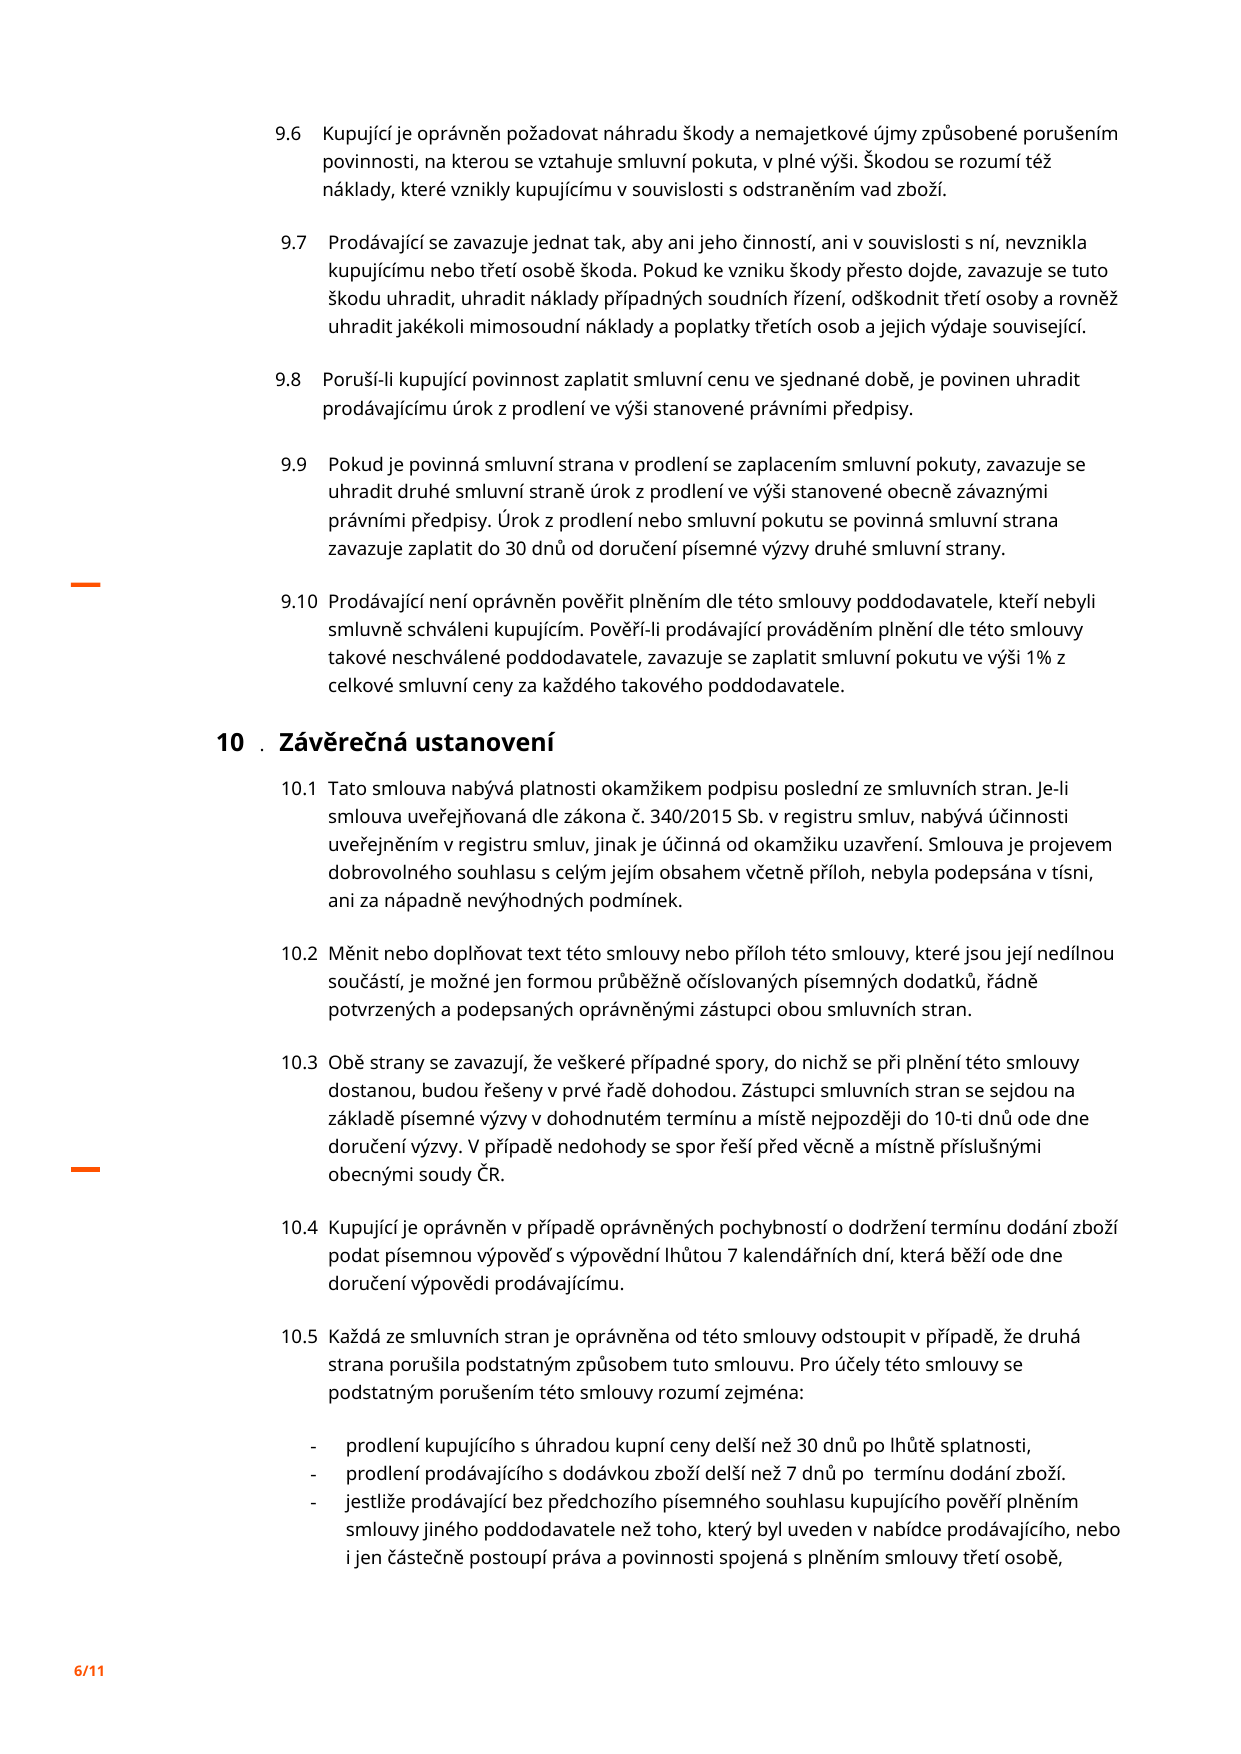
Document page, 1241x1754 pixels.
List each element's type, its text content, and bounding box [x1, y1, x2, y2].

list prodlení kupujícího s úhradou kupní ceny delší než 30 dnů po lhůtě splatnosti, [310, 1432, 1122, 1458]
list . Závěrečná ustanovení [216, 725, 1122, 759]
list Kupující je oprávněn požadovat náhradu škody a nemajetkové újmy způsobené porušením povinnosti, na kterou se vztahuje smluvní pokuta, v plné výši. Škodou se rozumí též náklady, které vznikly kupujícímu v souvislosti s odstraněním vad zboží. [275, 121, 1122, 202]
list prodlení prodávajícího s dodávkou zboží delší než 7 dnů po termínu dodání zboží. [310, 1460, 1122, 1486]
list Obě strany se zavazují, že veškeré případné spory, do nichž se při plnění této smlouvy dostanou, budou řešeny v prvé řadě dohodou. Zástupci smluvních stran se sejdou na základě písemné výzvy v dohodnutém termínu a místě nejpozději do 10-ti dnů ode dne doručení výzvy. V případě nedohody se spor řeší před věcně a místně příslušnými obecnými soudy ČR. [281, 1049, 1122, 1187]
list jestliže prodávající bez předchozího písemného souhlasu kupujícího pověří plněním smlouvy jiného poddodavatele než toho, který byl uveden v nabídce prodávajícího, nebo i jen částečně postoupí práva a povinnosti spojená s plněním smlouvy třetí osobě, [310, 1488, 1122, 1570]
list Kupující je oprávněn v případě oprávněných pochybností o dodržení termínu dodání zboží podat písemnou výpověď s výpovědní lhůtou 7 kalendářních dní, která běží ode dne doručení výpovědi prodávajícímu. [281, 1214, 1122, 1296]
list Měnit nebo doplňovat text této smlouvy nebo příloh této smlouvy, které jsou její nedílnou součástí, je možné jen formou průběžně očíslovaných písemných dodatků, řádně potvrzených a podepsaných oprávněnými zástupci obou smluvních stran. [281, 940, 1122, 1022]
list Poruší-li kupující povinnost zaplatit smluvní cenu ve sjednané době, je povinen uhradit prodávajícímu úrok z prodlení ve výši stanovené právními předpisy. [275, 367, 1122, 420]
list Každá ze smluvních stran je oprávněna od této smlouvy odstoupit v případě, že druhá strana porušila podstatným způsobem tuto smlouvu. Pro účely této smlouvy se podstatným porušením této smlouvy rozumí zejména: [281, 1323, 1122, 1405]
list Prodávající není oprávněn pověřit plněním dle této smlouvy poddodavatele, kteří nebyli smluvně schváleni kupujícím. Pověří-li prodávající prováděním plnění dle této smlouvy takové neschválené poddodavatele, zavazuje se zaplatit smluvní pokutu ve výši 1% z celkové smluvní ceny za každého takového poddodavatele. [281, 588, 1122, 697]
list Prodávající se zavazuje jednat tak, aby ani jeho činností, ani v souvislosti s ní, nevznikla kupujícímu nebo třetí osobě škoda. Pokud ke vzniku škody přesto dojde, zavazuje se tuto škodu uhradit, uhradit náklady případných soudních řízení, odškodnit třetí osoby a rovněž uhradit jakékoli mimosoudní náklady a poplatky třetích osob a jejich výdaje související. [281, 230, 1122, 339]
list Pokud je povinná smluvní strana v prodlení se zaplacením smluvní pokuty, zavazuje se uhradit druhé smluvní straně úrok z prodlení ve výši stanovené obecně závaznými právními předpisy. Úrok z prodlení nebo smluvní pokutu se povinná smluvní strana zavazuje zaplatit do 30 dnů od doručení písemné výzvy druhé smluvní strany. [281, 451, 1122, 560]
list Tato smlouva nabývá platnosti okamžikem podpisu poslední ze smluvních stran. Je-li smlouva uveřejňovaná dle zákona č. 340/2015 Sb. v registru smluv, nabývá účinnosti uveřejněním v registru smluv, jinak je účinná od okamžiku uzavření. Smlouva je projevem dobrovolného souhlasu s celým jejím obsahem včetně příloh, nebyla podepsána v tísni, ani za nápadně nevýhodných podmínek. [281, 775, 1122, 912]
